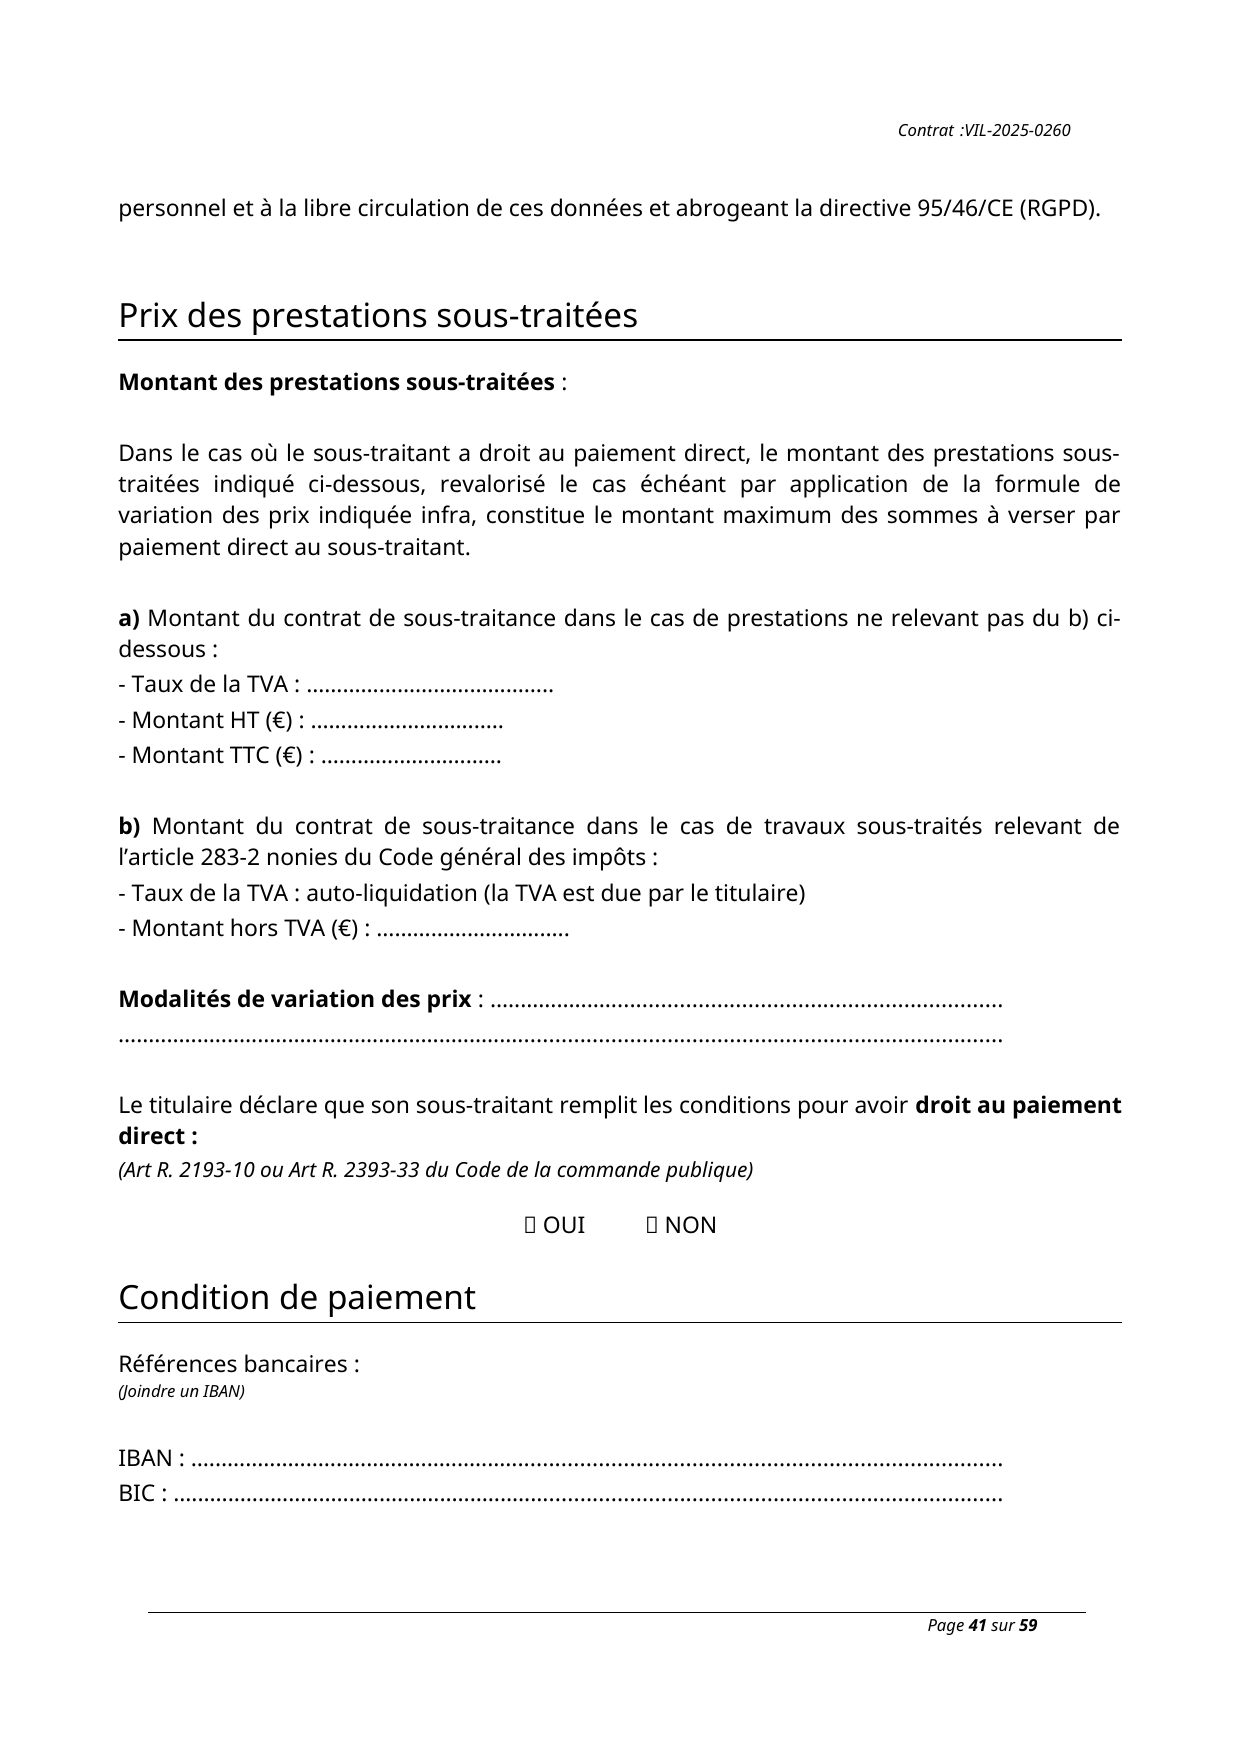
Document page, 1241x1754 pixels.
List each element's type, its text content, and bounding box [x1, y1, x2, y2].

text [118, 192, 1122, 223]
text Montant des prestations sous-traitées : [118, 366, 1122, 397]
text Références bancaires : [118, 1348, 1122, 1379]
text b) Montant du contrat de sous-traitance dans le cas de travaux sous-traités relevant de l’article 283-2 nonies du Code général des impôts : [118, 810, 1122, 872]
text Condition de paiement [118, 1274, 1122, 1322]
text Dans le cas où le sous-traitant a droit au paiement direct, le montant des prestations sous-traitées indiqué ci-dessous, revalorisé le cas échéant par application de la formule de variation des prix indiquée infra, constitue le montant maximum des sommes à verser par paiement direct au sous-traitant. [118, 437, 1122, 562]
text IBAN : [118, 1442, 1122, 1473]
text Prix des prestations sous-traitées [118, 292, 1122, 339]
text Le titulaire déclare que son sous-traitant remplit les conditions pour avoir droit au paiement direct : [118, 1089, 1122, 1151]
text - Taux de la TVA : ………………………………….. [118, 668, 1122, 699]
text Modalités de variation des prix : [118, 983, 1122, 1014]
text (Art R. 2193-10 ou Art R. 2393-33 du Code de la commande publique) [118, 1156, 1122, 1184]
text BIC : [118, 1477, 1122, 1508]
text - Montant hors TVA (€) : ………………………….. [118, 912, 1122, 943]
text (Joindre un IBAN) [118, 1379, 1122, 1402]
text - Montant TTC (€) : ………………………… [118, 739, 1122, 770]
text a) Montant du contrat de sous-traitance dans le cas de prestations ne relevant pas du b) ci-dessous : [118, 601, 1122, 664]
text  OUI  NON [118, 1209, 1122, 1241]
text - Taux de la TVA : auto-liquidation (la TVA est due par le titulaire) [118, 876, 1122, 908]
text - Montant HT (€) : ………………………….. [118, 703, 1122, 735]
